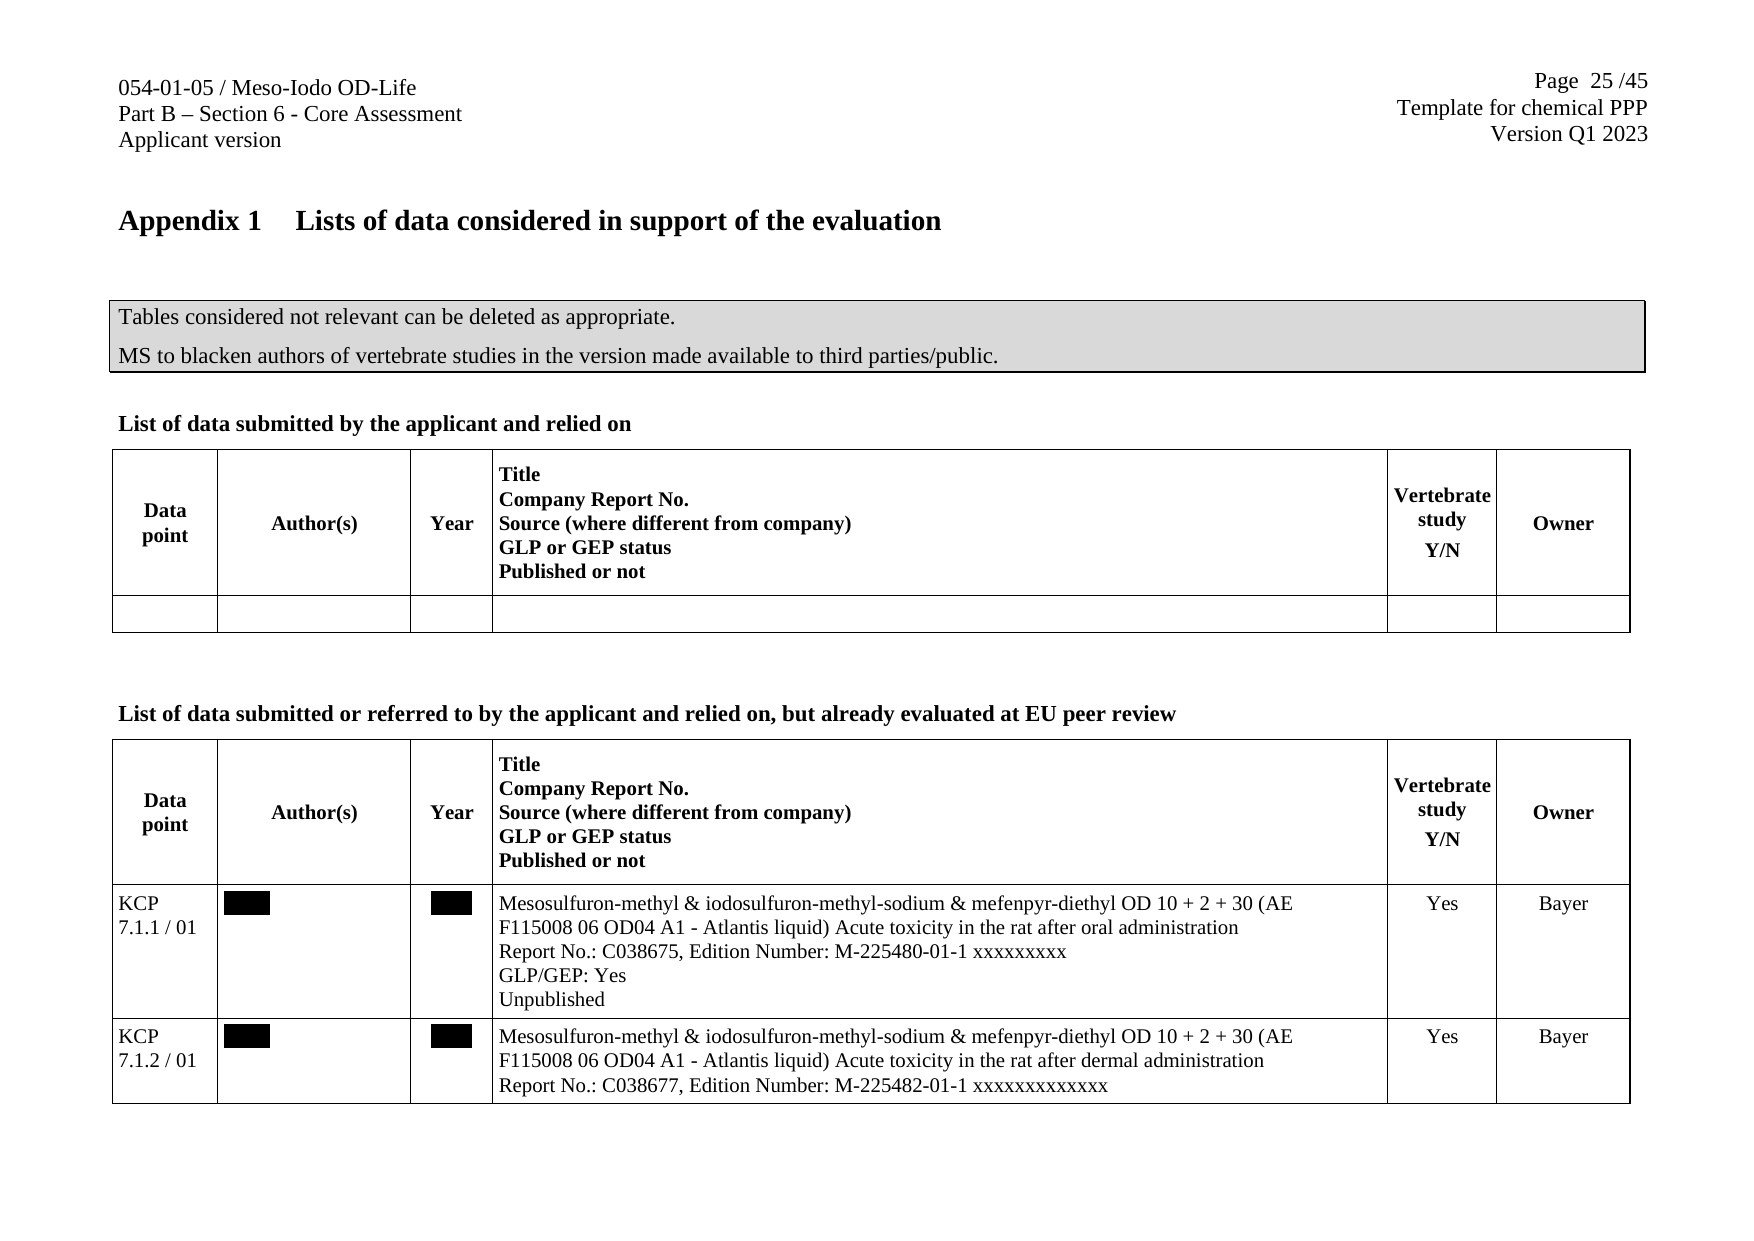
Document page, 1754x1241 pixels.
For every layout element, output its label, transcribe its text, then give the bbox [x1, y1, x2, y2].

table_header Vertebrate study Y/N [1388, 740, 1496, 884]
table_header Vertebrate study Y/N [1388, 450, 1496, 595]
table_cell Yes [1388, 885, 1496, 1017]
table_header Owner [1497, 450, 1629, 595]
table_cell [218, 596, 410, 632]
table_header Author(s) [218, 450, 410, 595]
table_cell [1388, 596, 1496, 632]
table_header Year [411, 450, 492, 595]
table_cell Bayer [1497, 885, 1629, 1017]
table_header Title Company Report No. Source (where different from company) GLP or GEP status Published or not [493, 740, 1387, 884]
table_header Title Company Report No. Source (where different from company) GLP or GEP status Published or not [493, 450, 1387, 595]
text Tables considered not relevant can be deleted as appropriate. [110, 301, 1644, 330]
text Lists of data considered in support of the evaluation [118, 203, 1636, 236]
table_cell 2003 [411, 1019, 492, 1102]
text MS to blacken authors of vertebrate studies in the version made available to third parties/public. [110, 339, 1644, 371]
table_header Author(s) [218, 740, 410, 884]
table_cell [493, 596, 1387, 632]
table_cell Yes [1388, 1019, 1496, 1102]
table_cell Mesosulfuron-methyl & iodosulfuron-methyl-sodium & mefenpyr-diethyl OD 10 + 2 + 30 (AE F115008 06 OD04 A1 - Atlantis liquid) Acute toxicity in the rat after oral administration Report No.: C038675, Edition Number: M-225480-01-1 xxxxxxxxx GLP/GEP: Yes Unpublished [493, 885, 1387, 1017]
table_cell Anon [218, 885, 410, 1017]
table_cell KCP 7.1.1 / 01 [113, 885, 217, 1017]
table_header Data point [113, 740, 217, 884]
text List of data submitted or referred to by the applicant and relied on, but already evaluated at EU peer review [118, 699, 1636, 726]
table_cell [113, 596, 217, 632]
table_header Data point [113, 450, 217, 595]
table_cell Bayer [1497, 1019, 1629, 1102]
table_cell [411, 596, 492, 632]
text List of data submitted by the applicant and relied on [118, 410, 1636, 437]
table_header Year [411, 740, 492, 884]
table_header Owner [1497, 740, 1629, 884]
table_cell KCP 7.1.2 / 01 [113, 1019, 217, 1102]
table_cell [493, 1019, 1387, 1102]
table_cell [1497, 596, 1629, 632]
table_cell 2003 [411, 885, 492, 1017]
table_cell Anon [218, 1019, 410, 1102]
